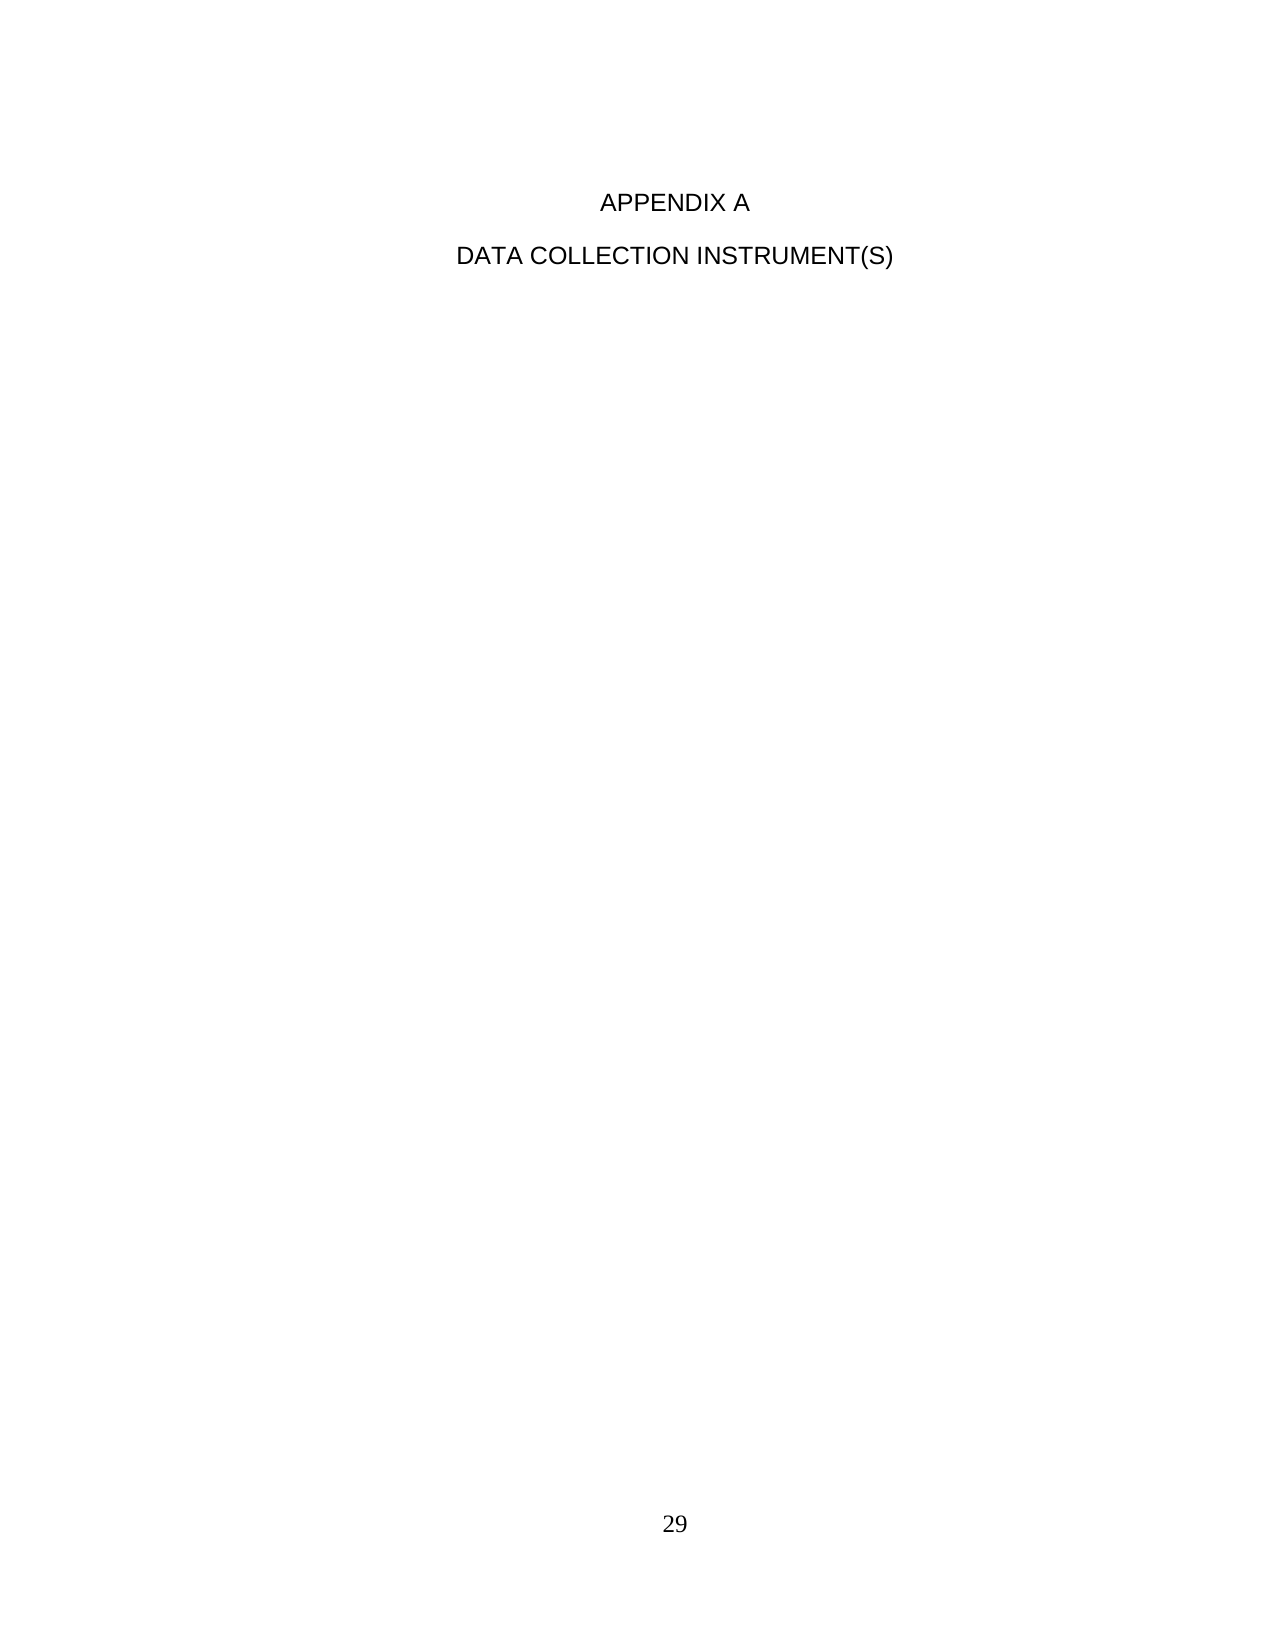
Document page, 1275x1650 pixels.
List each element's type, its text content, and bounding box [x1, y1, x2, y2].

subtitle APPENDIX A [225, 187, 1125, 216]
text DATA COLLECTION INSTRUMENT(S) [225, 241, 1125, 270]
